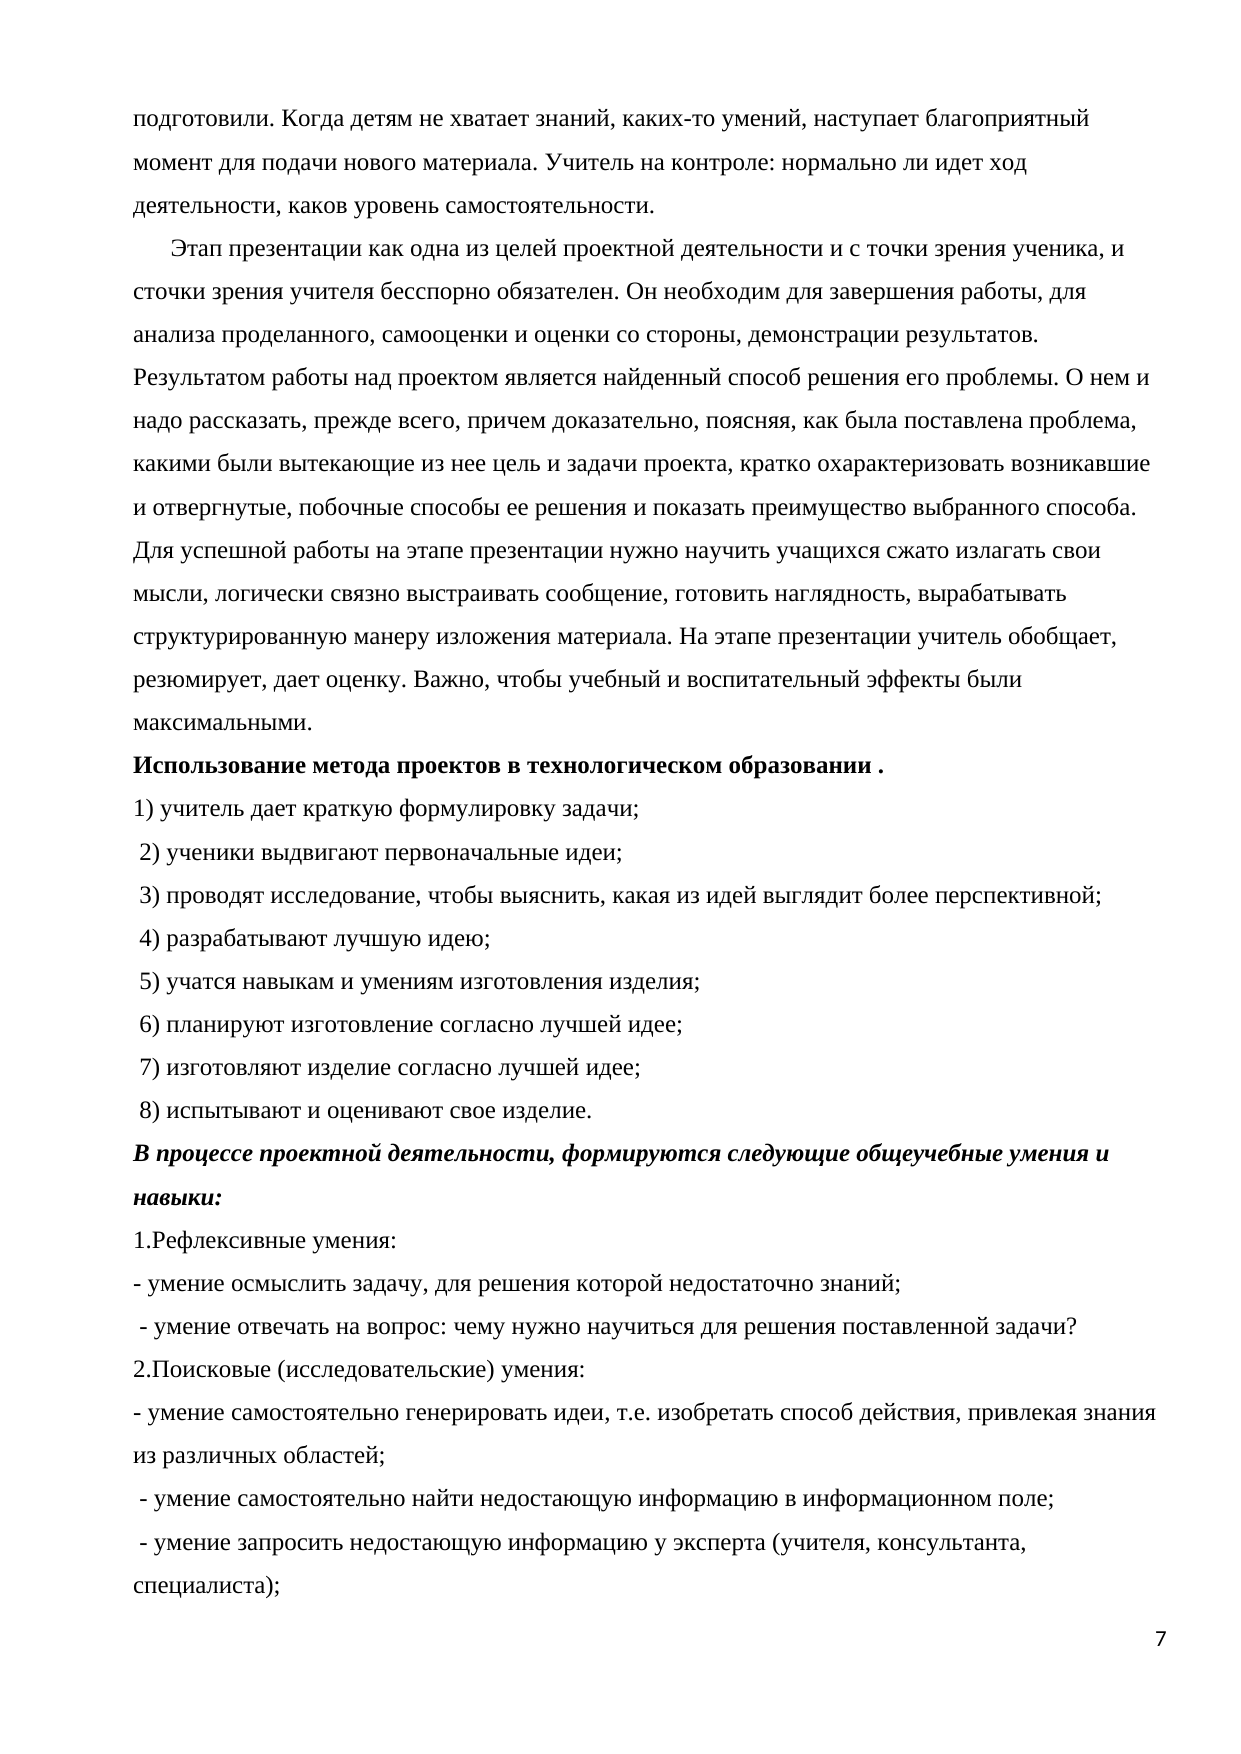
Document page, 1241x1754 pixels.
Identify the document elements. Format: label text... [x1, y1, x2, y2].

text 1.Рефлексивные умения: [133, 1225, 1167, 1253]
text Этап презентации как одна из целей проектной деятельности и с точки зрения ученика, и сточки зрения учителя бесспорно обязателен. Он необходим для завершения работы, для анализа проделанного, самооценки и оценки со стороны, демонстрации результатов. Результатом работы над проектом является найденный способ решения его проблемы. О нем и надо рассказать, прежде всего, причем доказательно, поясняя, как была поставлена проблема, какими были вытекающие из нее цель и задачи проекта, кратко охарактеризовать возникавшие и отвергнутые, побочные способы ее решения и показать преимущество выбранного способа. Для успешной работы на этапе презентации нужно научить учащихся сжато излагать свои мысли, логически связно выстраивать сообщение, готовить наглядность, вырабатывать структурированную манеру изложения материала. На этапе презентации учитель обобщает, резюмирует, дает оценку. Важно, чтобы учебный и воспитательный эффекты были максимальными. [133, 233, 1167, 736]
text 7) изготовляют изделие согласно лучшей идее; [133, 1052, 1167, 1081]
text 2) ученики выдвигают первоначальные идеи; [133, 837, 1167, 865]
text - умение самостоятельно найти недостающую информацию в информационном поле; [133, 1483, 1167, 1512]
text Использование метода проектов в технологическом образовании . [133, 750, 1167, 779]
text - умение отвечать на вопрос: чему нужно научиться для решения поставленной задачи? [133, 1311, 1167, 1340]
text 3) проводят исследование, чтобы выяснить, какая из идей выглядит более перспективной; [133, 880, 1167, 908]
text 5) учатся навыкам и умениям изготовления изделия; [133, 966, 1167, 995]
text - умение запросить недостающую информацию у эксперта (учителя, консультанта, специалиста); [133, 1527, 1167, 1598]
text 8) испытывают и оценивают свое изделие. [133, 1095, 1167, 1124]
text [133, 103, 1167, 218]
text В процессе проектной деятельности, формируются следующие общеучебные умения и навыки: [133, 1138, 1167, 1210]
text - умение самостоятельно генерировать идеи, т.е. изобретать способ действия, привлекая знания из различных областей; [133, 1397, 1167, 1469]
text 1) учитель дает краткую формулировку задачи; [133, 793, 1167, 822]
text 6) планируют изготовление согласно лучшей идее; [133, 1009, 1167, 1038]
text 2.Поисковые (исследовательские) умения: [133, 1354, 1167, 1383]
text 4) разрабатывают лучшую идею; [133, 923, 1167, 952]
text - умение осмыслить задачу, для решения которой недостаточно знаний; [133, 1268, 1167, 1297]
